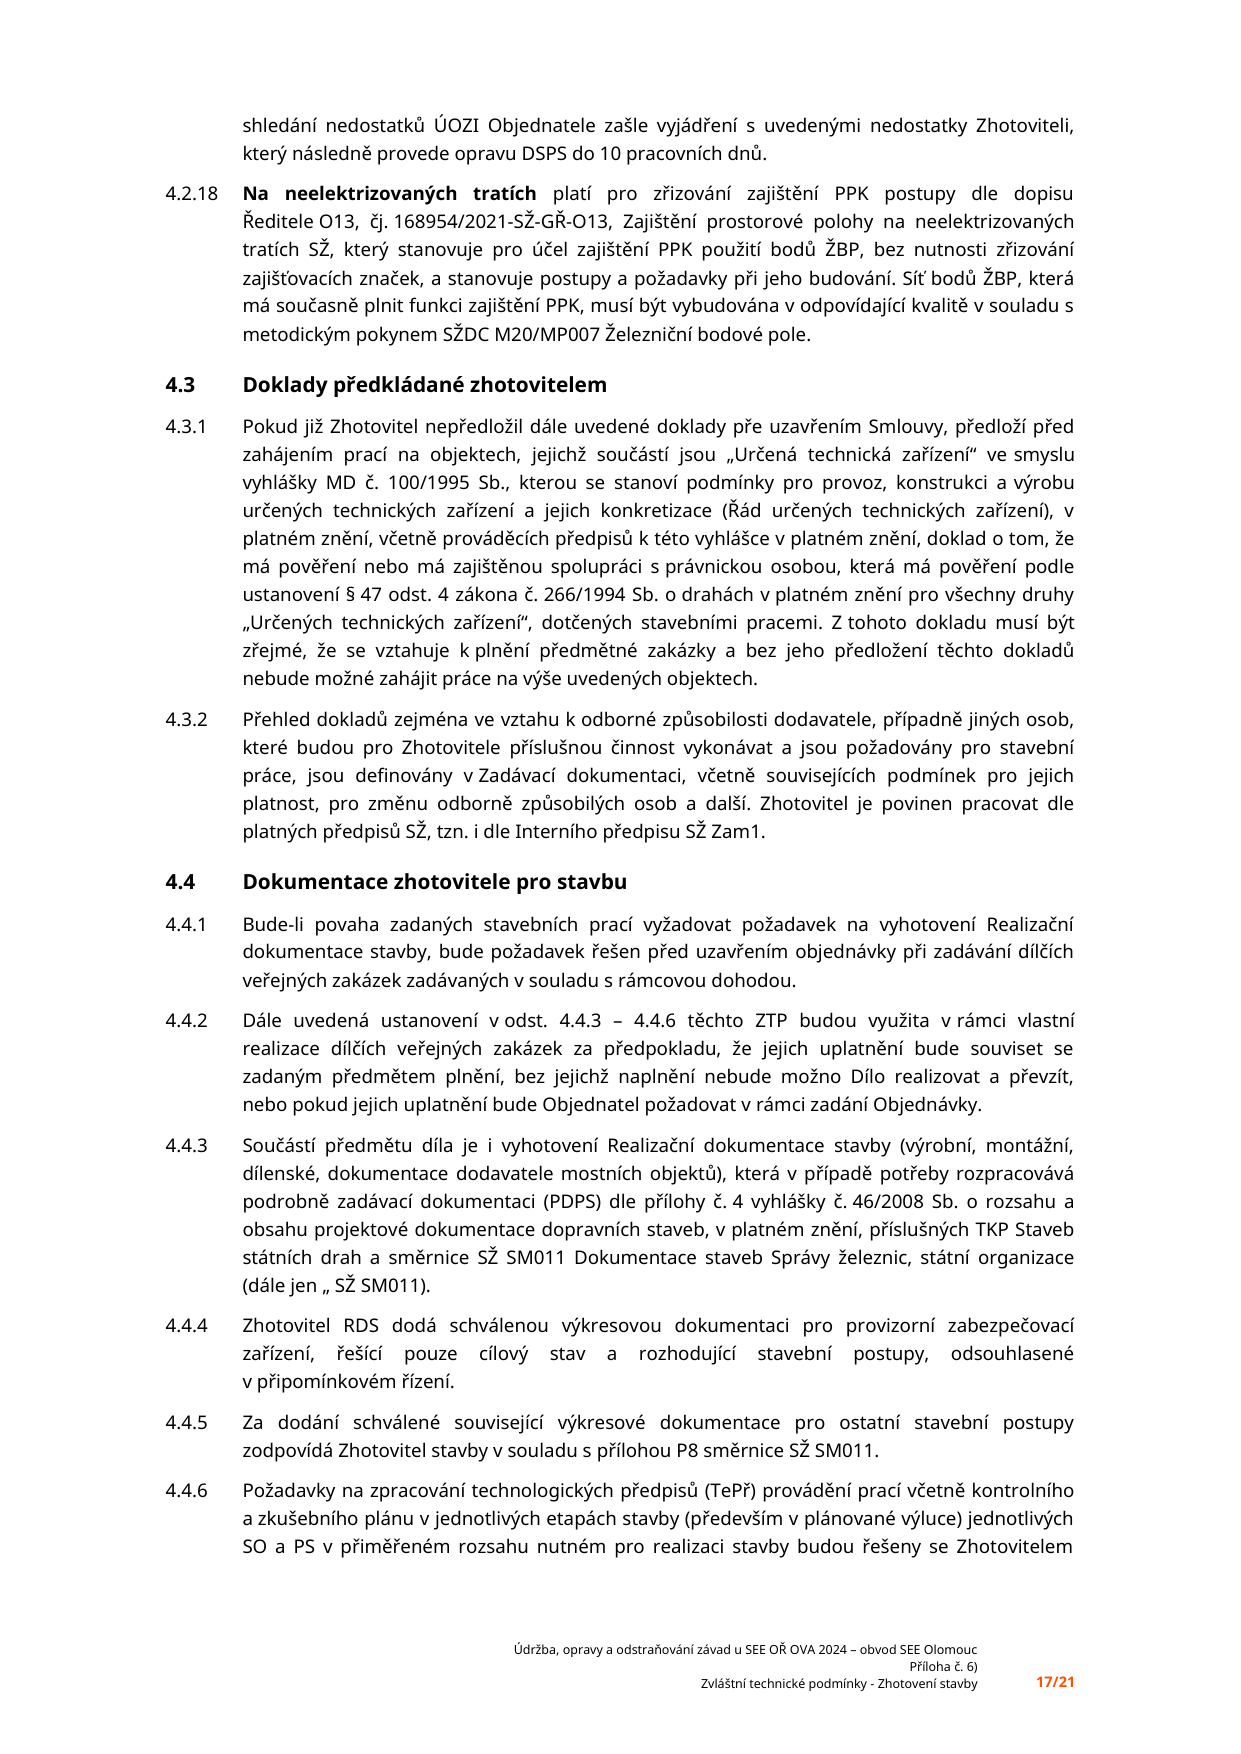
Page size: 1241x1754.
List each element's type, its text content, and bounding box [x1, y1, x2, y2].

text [165, 112, 1075, 166]
text Součástí předmětu díla je i vyhotovení Realizační dokumentace stavby (výrobní, montážní, dílenské, dokumentace dodavatele mostních objektů), která v případě potřeby rozpracovává podrobně zadávací dokumentaci (PDPS) dle přílohy č. 4 vyhlášky č. 46/2008 Sb. o rozsahu a obsahu projektové dokumentace dopravních staveb, v platném znění, příslušných TKP Staveb státních drah a směrnice SŽ SM011 Dokumentace staveb Správy železnic, státní organizace (dále jen „ SŽ SM011). [165, 1132, 1075, 1298]
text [165, 1478, 1075, 1559]
text Dokumentace zhotovitele pro stavbu [165, 867, 1075, 896]
text Přehled dokladů zejména ve vztahu k odborné způsobilosti dodavatele, případně jiných osob, které budou pro Zhotovitele příslušnou činnost vykonávat a jsou požadovány pro stavební práce, jsou definovány v Zadávací dokumentaci, včetně souvisejících podmínek pro jejich platnost, pro změnu odborně způsobilých osob a další. Zhotovitel je povinen pracovat dle platných předpisů SŽ, tzn. i dle Interního předpisu SŽ Zam1. [165, 706, 1075, 844]
text Zhotovitel RDS dodá schválenou výkresovou dokumentaci pro provizorní zabezpečovací zařízení, řešící pouze cílový stav a rozhodující stavební postupy, odsouhlasené v připomínkovém řízení. [165, 1313, 1075, 1394]
text Na neelektrizovaných tratích platí pro zřizování zajištění PPK postupy dle dopisu Ředitele O13, čj. 168954/2021-SŽ-GŘ-O13, Zajištění prostorové polohy na neelektrizovaných tratích SŽ, který stanovuje pro účel zajištění PPK použití bodů ŽBP, bez nutnosti zřizování zajišťovacích značek, a stanovuje postupy a požadavky při jeho budování. Síť bodů ŽBP, která má současně plnit funkci zajištění PPK, musí být vybudována v odpovídající kvalitě v souladu s metodickým pokynem SŽDC M20/MP007 Železniční bodové pole. [165, 181, 1075, 346]
text Pokud již Zhotovitel nepředložil dále uvedené doklady pře uzavřením Smlouvy, předloží před zahájením prací na objektech, jejichž součástí jsou „Určená technická zařízení“ ve smyslu vyhlášky MD č. 100/1995 Sb., kterou se stanoví podmínky pro provoz, konstrukci a výrobu určených technických zařízení a jejich konkretizace (Řád určených technických zařízení), v platném znění, včetně prováděcích předpisů k této vyhlášce v platném znění, doklad o tom, že má pověření nebo má zajištěnou spolupráci s právnickou osobou, která má pověření podle ustanovení § 47 odst. 4 zákona č. 266/1994 Sb. o drahách v platném znění pro všechny druhy „Určených technických zařízení“, dotčených stavebními pracemi. Z tohoto dokladu musí být zřejmé, že se vztahuje k plnění předmětné zakázky a bez jeho předložení těchto dokladů nebude možné zahájit práce na výše uvedených objektech. [165, 413, 1075, 691]
text Dále uvedená ustanovení v odst. 4.4.3 – 4.4.6 těchto ZTP budou využita v rámci vlastní realizace dílčích veřejných zakázek za předpokladu, že jejich uplatnění bude souviset se zadaným předmětem plnění, bez jejichž naplnění nebude možno Dílo realizovat a převzít, nebo pokud jejich uplatnění bude Objednatel požadovat v rámci zadání Objednávky. [165, 1007, 1075, 1117]
text Bude-li povaha zadaných stavebních prací vyžadovat požadavek na vyhotovení Realizační dokumentace stavby, bude požadavek řešen před uzavřením objednávky při zadávání dílčích veřejných zakázek zadávaných v souladu s rámcovou dohodou. [165, 911, 1075, 992]
text Doklady předkládané zhotovitelem [165, 370, 1075, 398]
text Za dodání schválené související výkresové dokumentace pro ostatní stavební postupy zodpovídá Zhotovitel stavby v souladu s přílohou P8 směrnice SŽ SM011. [165, 1409, 1075, 1463]
